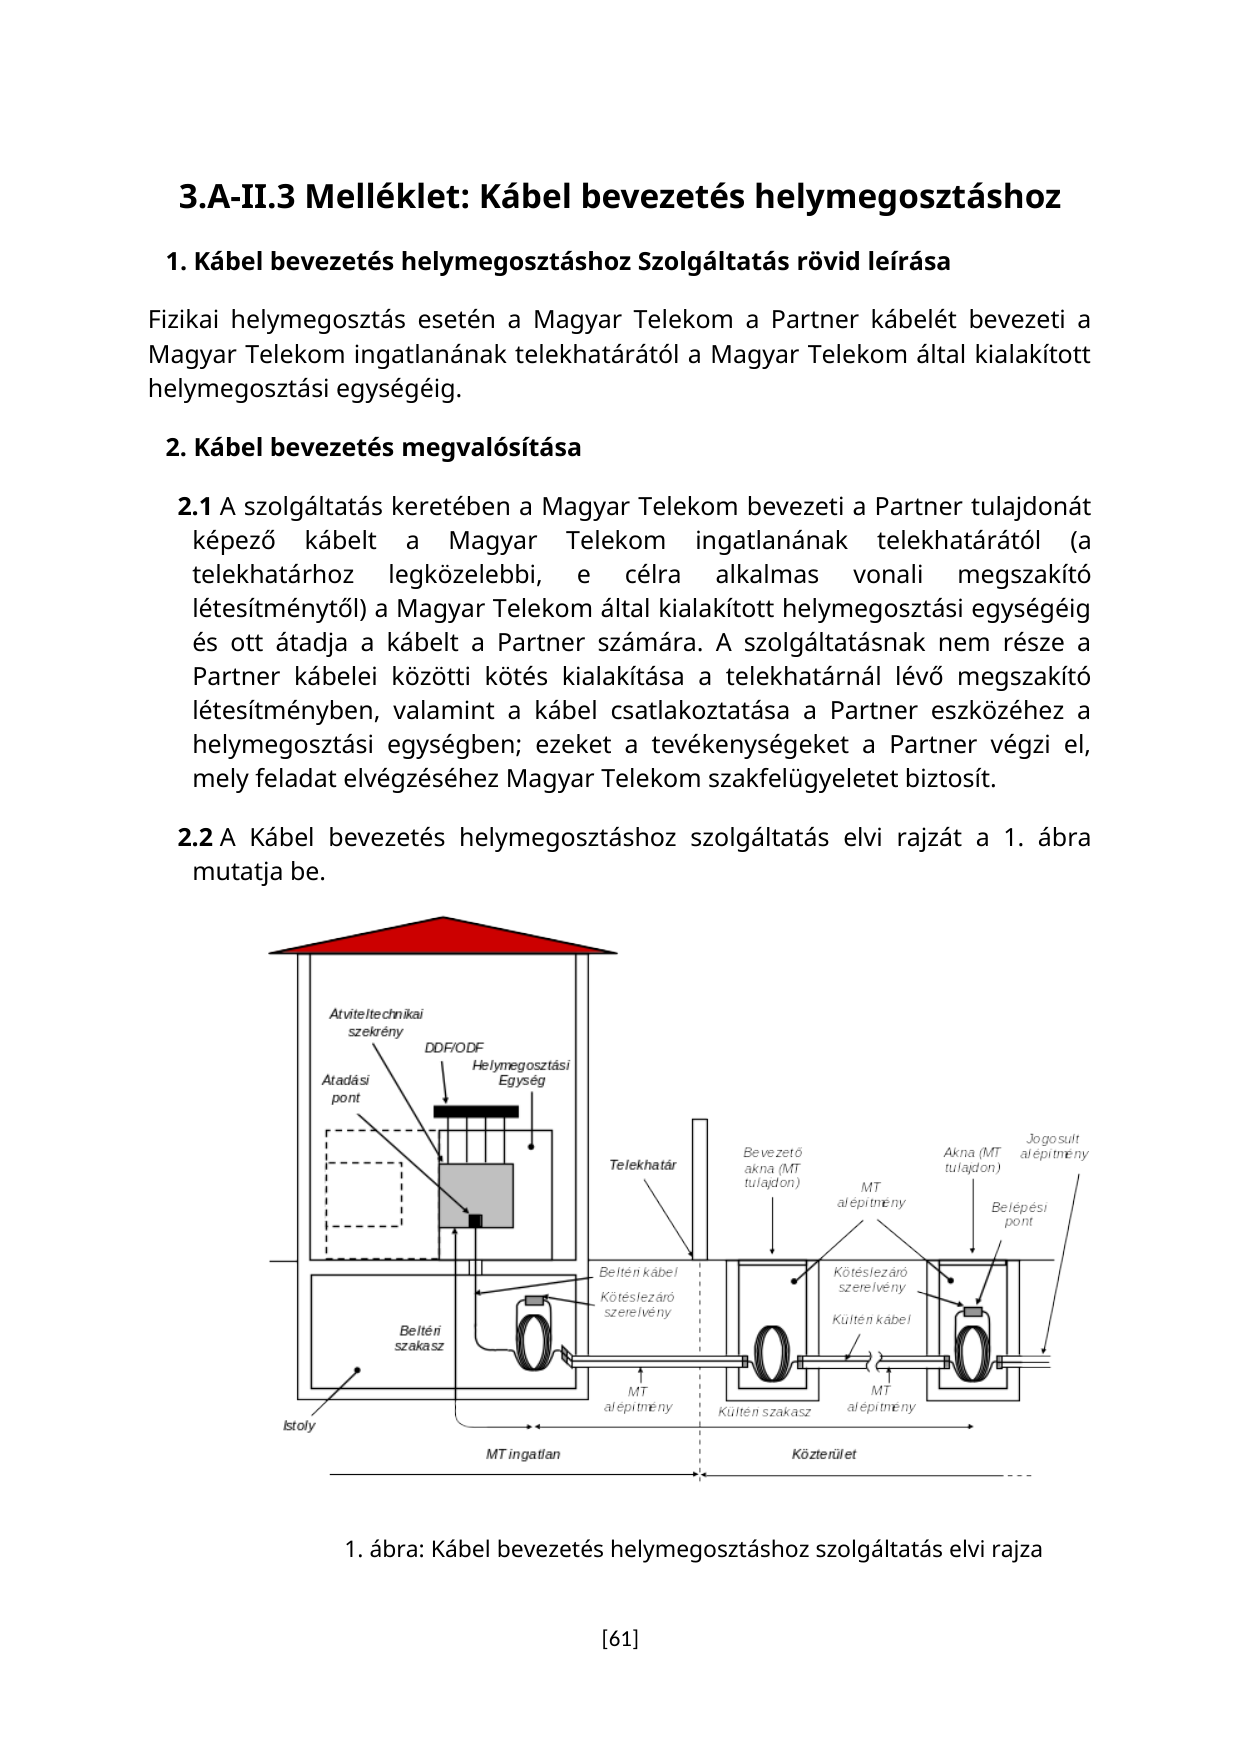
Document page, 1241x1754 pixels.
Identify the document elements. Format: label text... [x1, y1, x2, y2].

text 2.1 A szolgáltatás keretében a Magyar Telekom bevezeti a Partner tulajdonát képező kábelt a Magyar Telekom ingatlanának telekhatárától (a telekhatárhoz legközelebbi, e célra alkalmas vonali megszakító létesítménytől) a Magyar Telekom által kialakított helymegosztási egységéig és ott átadja a kábelt a Partner számára. A szolgáltatásnak nem része a Partner kábelei közötti kötés kialakítása a telekhatárnál lévő megszakító létesítményben, valamint a kábel csatlakoztatása a Partner eszközéhez a helymegosztási egységben; ezeket a tevékenységeket a Partner végzi el, mely feladat elvégzéséhez Magyar Telekom szakfelügyeletet biztosít. [177, 488, 1092, 795]
subtitle 2. Kábel bevezetés megvalósítása [165, 429, 1092, 463]
text Fizikai helymegosztás esetén a Magyar Telekom a Partner kábelét bevezeti a Magyar Telekom ingatlanának telekhatárától a Magyar Telekom által kialakított helymegosztási egységéig. [148, 302, 1092, 404]
subtitle 1. Kábel bevezetés helymegosztáshoz Szolgáltatás rövid leírása [165, 243, 1092, 277]
subtitle 3.A-II.3 Melléklet: Kábel bevezetés helymegosztáshoz [148, 173, 1092, 218]
text 2.2 A Kábel bevezetés helymegosztáshoz szolgáltatás elvi rajzát a 1. ábra mutatja be. [177, 820, 1092, 888]
text 1. ábra: Kábel bevezetés helymegosztáshoz szolgáltatás elvi rajza [295, 1533, 1092, 1565]
